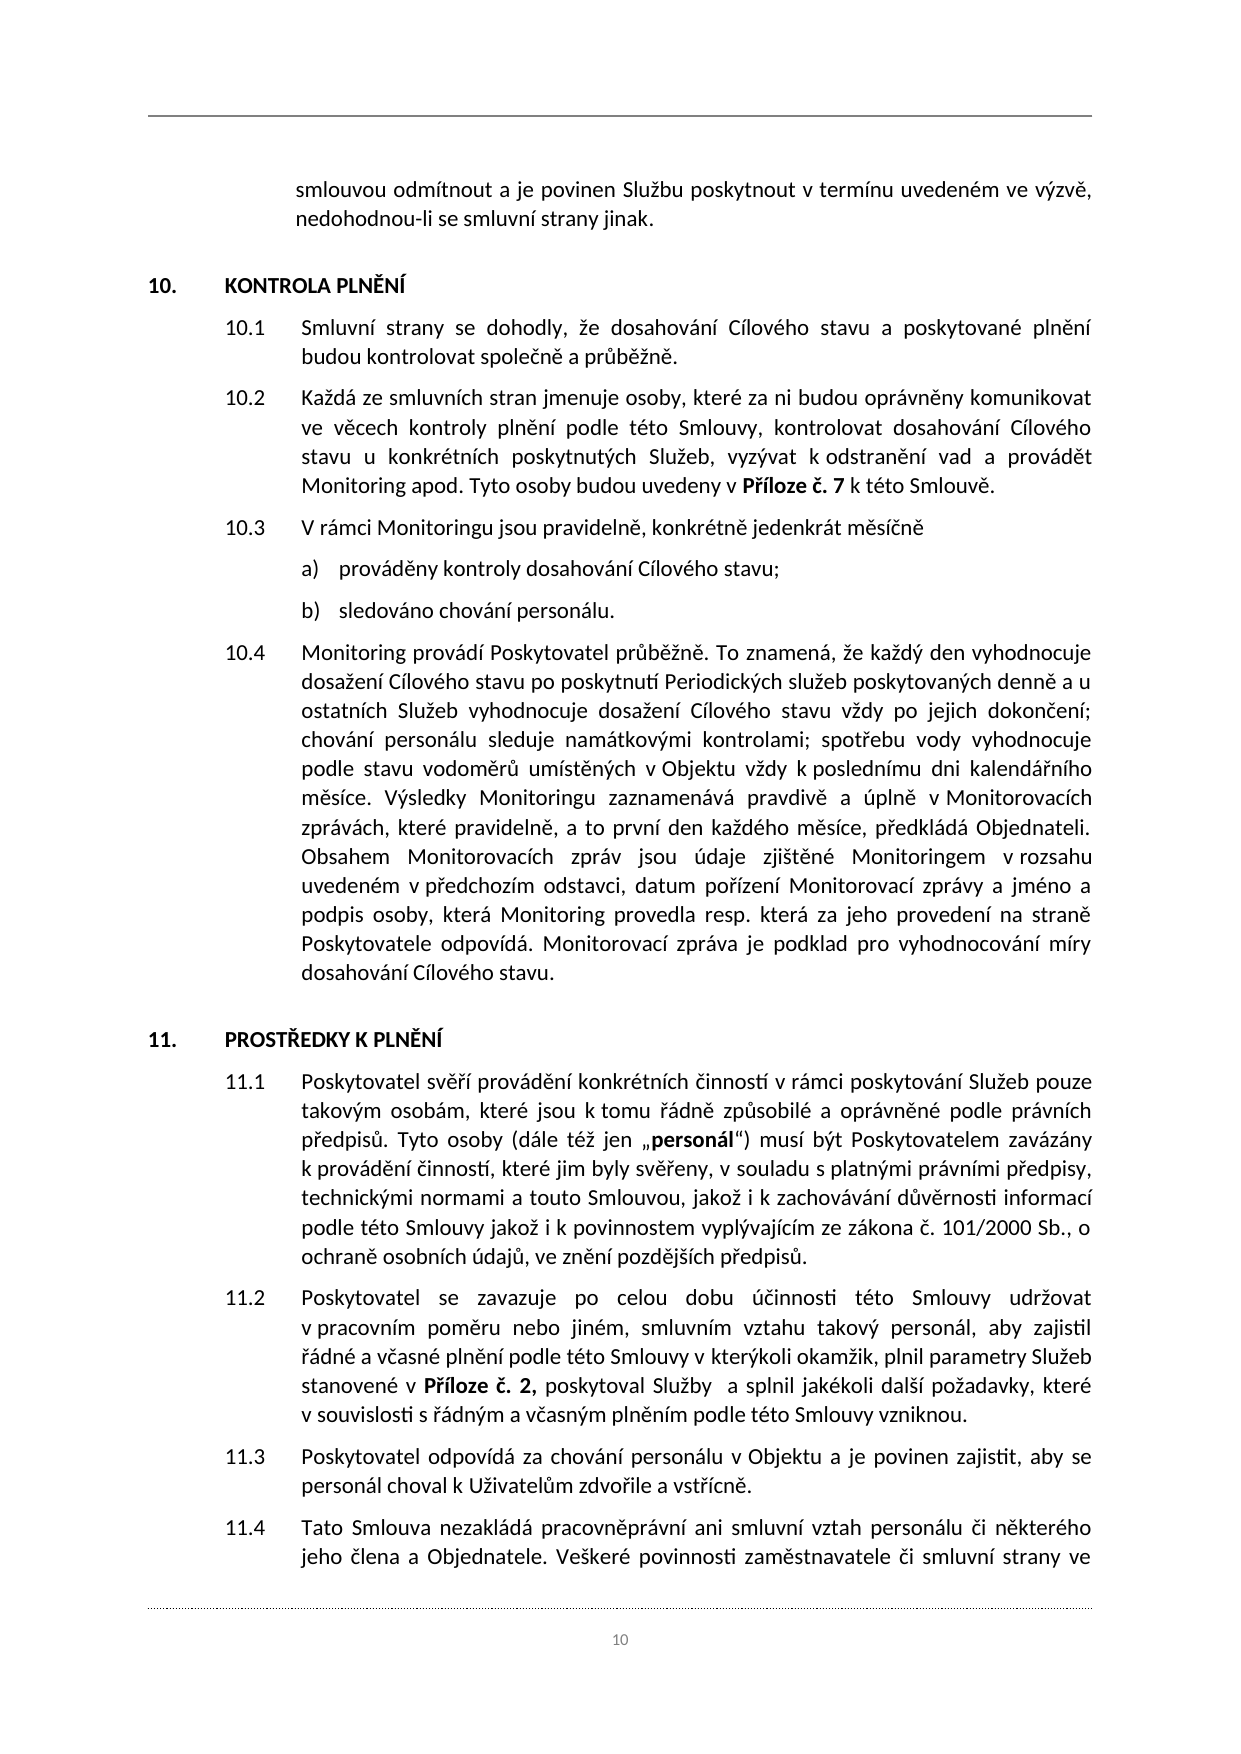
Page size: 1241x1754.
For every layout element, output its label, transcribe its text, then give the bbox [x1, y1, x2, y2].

list sledováno chování personálu. [301, 595, 1092, 624]
text KONTROLA PLNĚNÍ [148, 270, 1092, 299]
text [222, 174, 1092, 232]
text Monitoring provádí Poskytovatel průběžně. To znamená, že každý den vyhodnocuje dosažení Cílového stavu po poskytnutí Periodických služeb poskytovaných denně a u ostatních Služeb vyhodnocuje dosažení Cílového stavu vždy po jejich dokončení; chování personálu sleduje namátkovými kontrolami; spotřebu vody vyhodnocuje podle stavu vodoměrů umístěných v Objektu vždy k poslednímu dni kalendářního měsíce. Výsledky Monitoringu zaznamenává pravdivě a úplně v Monitorovacích zprávách, které pravidelně, a to první den každého měsíce, předkládá Objednateli. Obsahem Monitorovacích zpráv jsou údaje zjištěné Monitoringem v rozsahu uvedeném v předchozím odstavci, datum pořízení Monitorovací zprávy a jméno a podpis osoby, která Monitoring provedla resp. která za jeho provedení na straně Poskytovatele odpovídá. Monitorovací zpráva je podklad pro vyhodnocování míry dosahování Cílového stavu. [224, 637, 1092, 987]
text Každá ze smluvních stran jmenuje osoby, které za ni budou oprávněny komunikovat ve věcech kontroly plnění podle této Smlouvy, kontrolovat dosahování Cílového stavu u konkrétních poskytnutých Služeb, vyzývat k odstranění vad a provádět Monitoring apod. Tyto osoby budou uvedeny v Příloze č. 7 k této Smlouvě. [224, 382, 1092, 499]
text PROSTŘEDKY K PLNĚNÍ [148, 1024, 1092, 1053]
text Smluvní strany se dohodly, že dosahování Cílového stavu a poskytované plnění budou kontrolovat společně a průběžně. [224, 312, 1092, 370]
text Poskytovatel svěří provádění konkrétních činností v rámci poskytování Služeb pouze takovým osobám, které jsou k tomu řádně způsobilé a oprávněné podle právních předpisů. Tyto osoby (dále též jen „personál“) musí být Poskytovatelem zavázány k provádění činností, které jim byly svěřeny, v souladu s platnými právními předpisy, technickými normami a touto Smlouvou, jakož i k zachovávání důvěrnosti informací podle této Smlouvy jakož i k povinnostem vyplývajícím ze zákona č. 101/2000 Sb., o ochraně osobních údajů, ve znění pozdějších předpisů. [224, 1066, 1092, 1270]
text Poskytovatel se zavazuje po celou dobu účinnosti této Smlouvy udržovat v pracovním poměru nebo jiném, smluvním vztahu takový personál, aby zajistil řádné a včasné plnění podle této Smlouvy v kterýkoli okamžik, plnil parametry Služeb stanovené v Příloze č. 2, poskytoval Služby a splnil jakékoli další požadavky, které v souvislosti s řádným a včasným plněním podle této Smlouvy vzniknou. [224, 1282, 1092, 1428]
text Poskytovatel odpovídá za chování personálu v Objektu a je povinen zajistit, aby se personál choval k Uživatelům zdvořile a vstřícně. [224, 1441, 1092, 1499]
list prováděny kontroly dosahování Cílového stavu; [301, 553, 1092, 582]
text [224, 1512, 1092, 1570]
text V rámci Monitoringu jsou pravidelně, konkrétně jedenkrát měsíčně [224, 512, 1092, 541]
